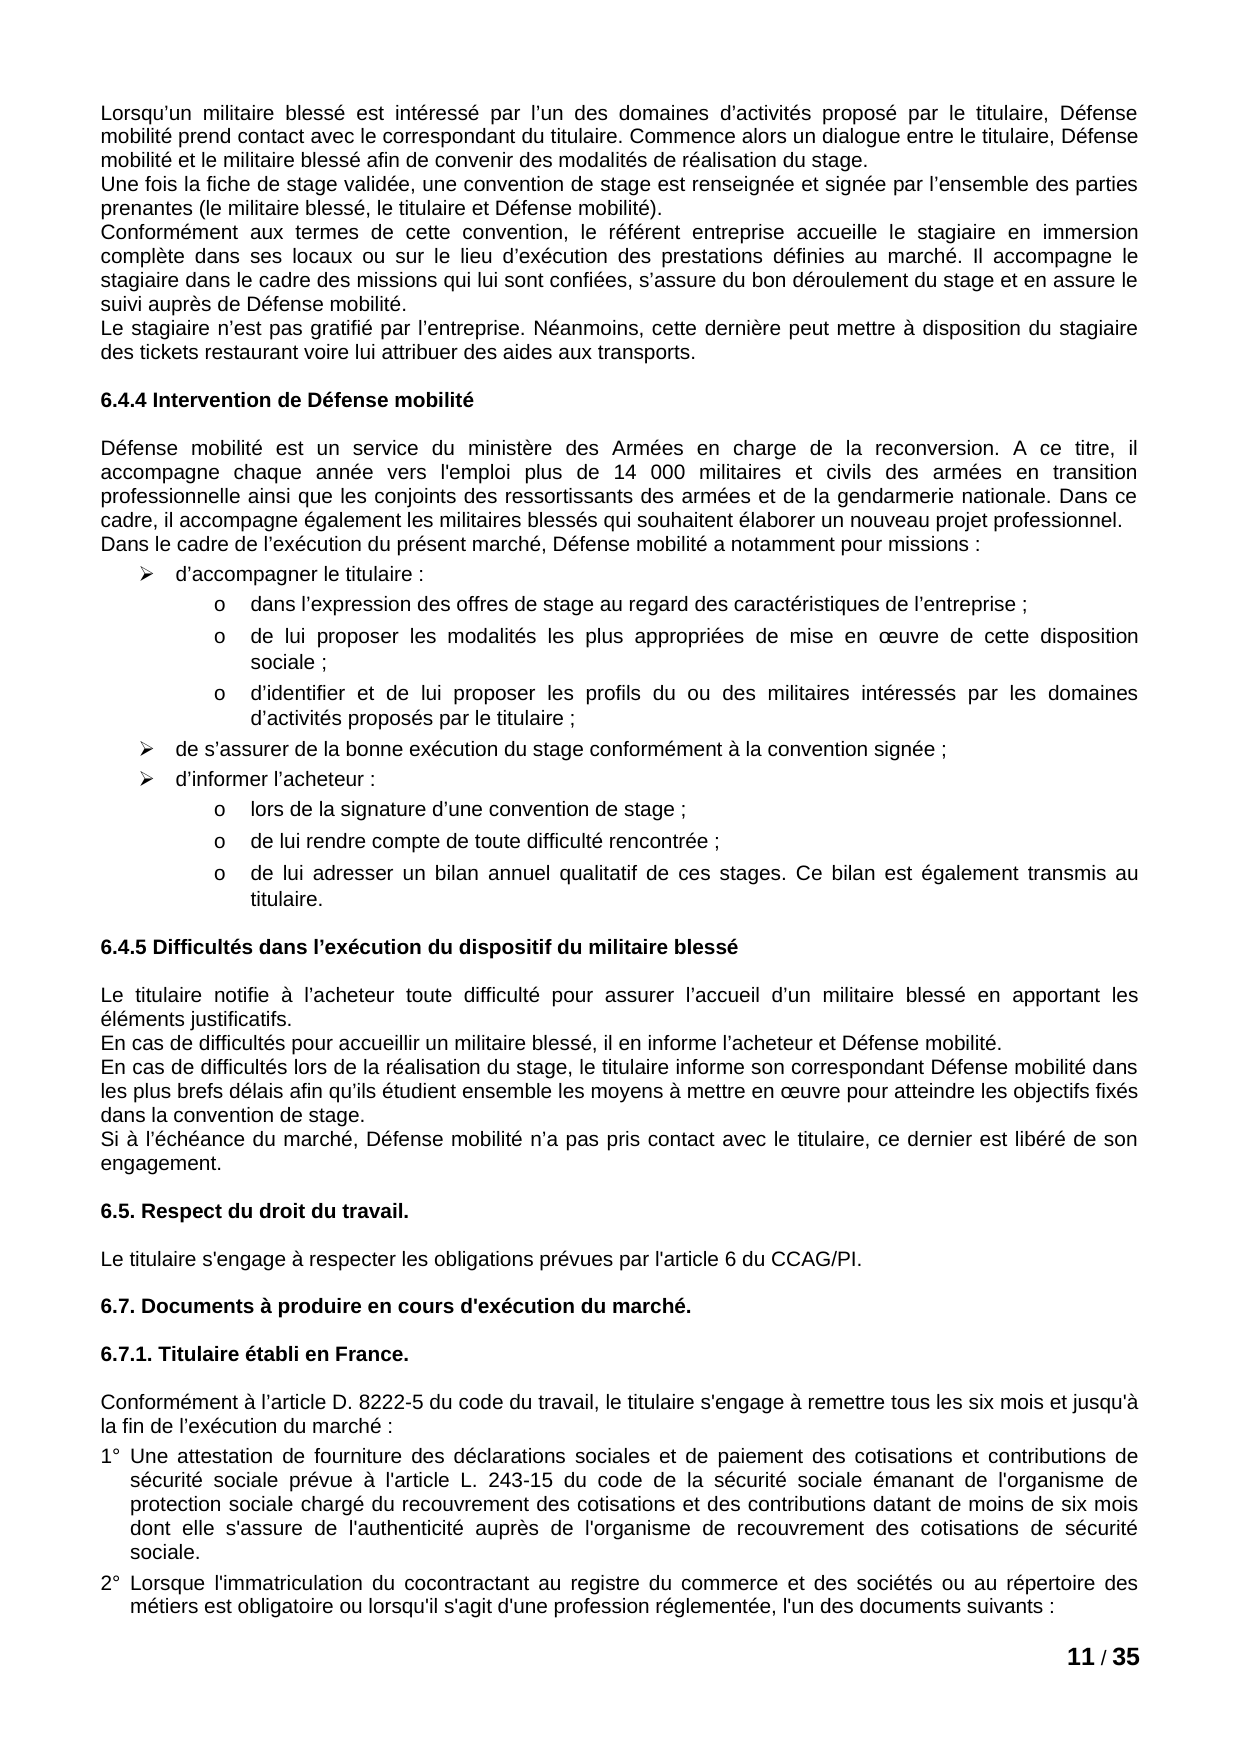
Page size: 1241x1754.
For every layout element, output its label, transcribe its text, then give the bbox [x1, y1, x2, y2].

text Défense mobilité est un service du ministère des Armées en charge de la reconversion. A ce titre, il accompagne chaque année vers l'emploi plus de 14 000 militaires et civils des armées en transition professionnelle ainsi que les conjoints des ressortissants des armées et de la gendarmerie nationale. Dans ce cadre, il accompagne également les militaires blessés qui souhaitent élaborer un nouveau projet professionnel. [100, 436, 1140, 532]
text Dans le cadre de l’exécution du présent marché, Défense mobilité a notamment pour missions : [100, 532, 1140, 556]
text 2° Lorsque l'immatriculation du cocontractant au registre du commerce et des sociétés ou au répertoire des métiers est obligatoire ou lorsqu'il s'agit d'une profession réglementée, l'un des documents suivants : [100, 1570, 1140, 1618]
list de s’assurer de la bonne exécution du stage conformément à la convention signée ; [138, 736, 1140, 760]
text Lorsqu’un militaire blessé est intéressé par l’un des domaines d’activités proposé par le titulaire, Défense mobilité prend contact avec le correspondant du titulaire. Commence alors un dialogue entre le titulaire, Défense mobilité et le militaire blessé afin de convenir des modalités de réalisation du stage. [100, 100, 1140, 172]
list lors de la signature d’une convention de stage ; [213, 797, 1140, 823]
list de lui rendre compte de toute difficulté rencontrée ; [213, 829, 1140, 855]
list d’informer l’acheteur : [138, 767, 1140, 791]
text Conformément aux termes de cette convention, le référent entreprise accueille le stagiaire en immersion complète dans ses locaux ou sur le lieu d’exécution des prestations définies au marché. Il accompagne le stagiaire dans le cadre des missions qui lui sont confiées, s’assure du bon déroulement du stage et en assure le suivi auprès de Défense mobilité. [100, 220, 1140, 316]
text Le titulaire s'engage à respecter les obligations prévues par l'article 6 du CCAG/PI. [100, 1246, 1140, 1270]
text Si à l’échéance du marché, Défense mobilité n’a pas pris contact avec le titulaire, ce dernier est libéré de son engagement. [100, 1127, 1140, 1174]
text 1° Une attestation de fourniture des déclarations sociales et de paiement des cotisations et contributions de sécurité sociale prévue à l'article L. 243-15 du code de la sécurité sociale émanant de l'organisme de protection sociale chargé du recouvrement des cotisations et des contributions datant de moins de six mois dont elle s'assure de l'authenticité auprès de l'organisme de recouvrement des cotisations de sécurité sociale. [100, 1444, 1140, 1564]
text En cas de difficultés lors de la réalisation du stage, le titulaire informe son correspondant Défense mobilité dans les plus brefs délais afin qu’ils étudient ensemble les moyens à mettre en œuvre pour atteindre les objectifs fixés dans la convention de stage. [100, 1055, 1140, 1127]
text Le titulaire notifie à l’acheteur toute difficulté pour assurer l’accueil d’un militaire blessé en apportant les éléments justificatifs. [100, 983, 1140, 1031]
text Une fois la fiche de stage validée, une convention de stage est renseignée et signée par l’ensemble des parties prenantes (le militaire blessé, le titulaire et Défense mobilité). [100, 172, 1140, 220]
subtitle 6.7. Documents à produire en cours d'exécution du marché. [100, 1294, 1140, 1318]
subtitle 6.4.4 Intervention de Défense mobilité [100, 388, 1140, 412]
list d’accompagner le titulaire : [138, 562, 1140, 586]
text Le stagiaire n’est pas gratifié par l’entreprise. Néanmoins, cette dernière peut mettre à disposition du stagiaire des tickets restaurant voire lui attribuer des aides aux transports. [100, 316, 1140, 364]
subtitle 6.5. Respect du droit du travail. [100, 1198, 1140, 1222]
list de lui adresser un bilan annuel qualitatif de ces stages. Ce bilan est également transmis au titulaire. [213, 861, 1140, 911]
list de lui proposer les modalités les plus appropriées de mise en œuvre de cette disposition sociale ; [213, 624, 1140, 674]
subtitle 6.4.5 Difficultés dans l’exécution du dispositif du militaire blessé [100, 935, 1140, 959]
text En cas de difficultés pour accueillir un militaire blessé, il en informe l’acheteur et Défense mobilité. [100, 1031, 1140, 1055]
list dans l’expression des offres de stage au regard des caractéristiques de l’entreprise ; [213, 592, 1140, 618]
subtitle 6.7.1. Titulaire établi en France. [100, 1342, 1140, 1366]
text Conformément à l’article D. 8222-5 du code du travail, le titulaire s'engage à remettre tous les six mois et jusqu'à la fin de l’exécution du marché : [100, 1390, 1140, 1438]
list d’identifier et de lui proposer les profils du ou des militaires intéressés par les domaines d’activités proposés par le titulaire ; [213, 680, 1140, 730]
